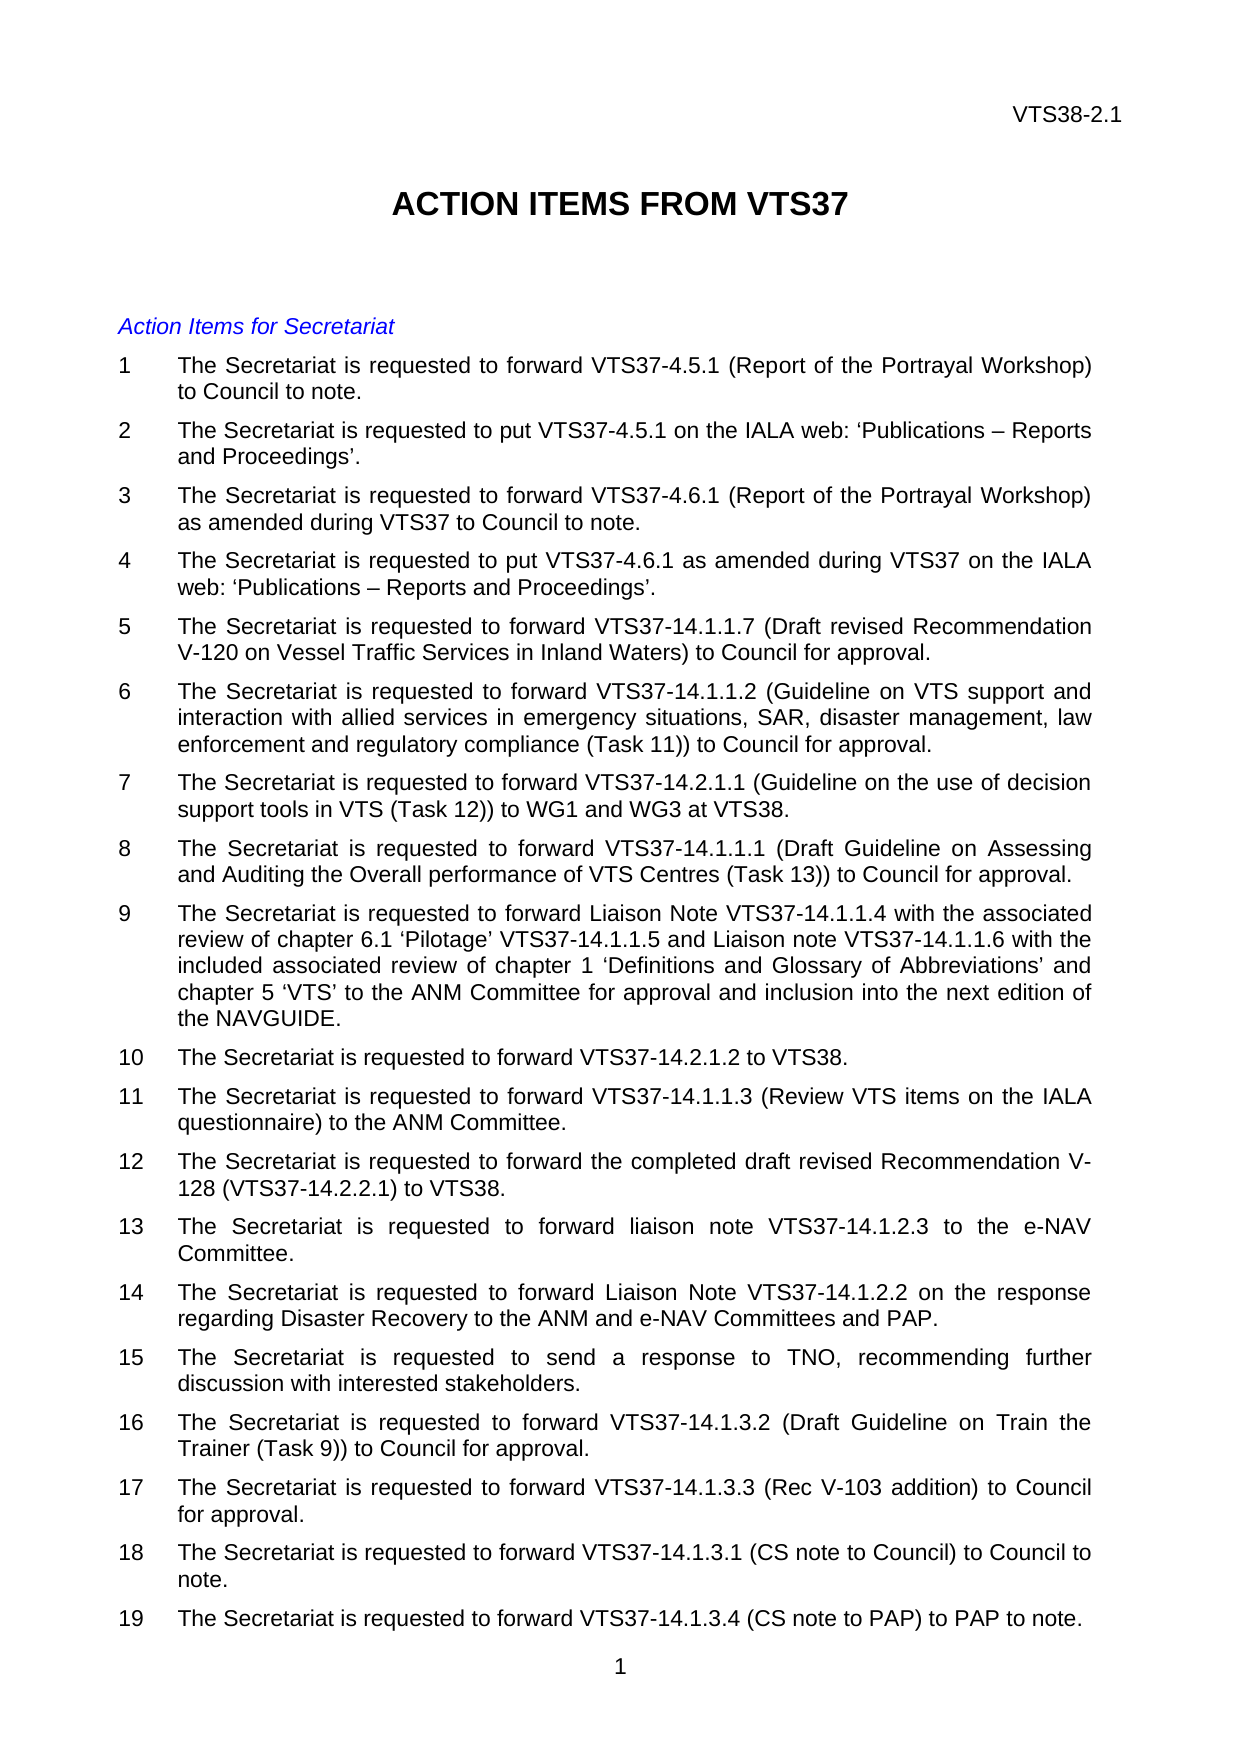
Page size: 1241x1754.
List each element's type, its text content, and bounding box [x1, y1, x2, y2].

text The Secretariat is requested to forward VTS37-14.1.3.4 (CS note to PAP) to PAP to note. 20 [118, 1604, 1092, 1631]
text The Secretariat is requested to forward VTS37-4.6.1 (Report of the Portrayal Workshop) as amended during VTS37 to Council to note. 10 [118, 482, 1092, 535]
text The Secretariat is requested to forward VTS37-14.1.3.2 (Draft Guideline on Train the Trainer (Task 9)) to Council for approval. 20 [118, 1409, 1092, 1462]
text The Secretariat is requested to forward VTS37-14.2.1.2 to VTS38. 16 [118, 1044, 1092, 1070]
text The Secretariat is requested to forward liaison note VTS37-14.1.2.3 to the e-NAV Committee. 18 [118, 1213, 1092, 1266]
text The Secretariat is requested to forward VTS37-14.1.1.3 (Review VTS items on the IALA questionnaire) to the ANM Committee. 17 [118, 1083, 1092, 1136]
text Action Items for Secretariat [118, 313, 1122, 339]
text The Secretariat is requested to forward VTS37-14.1.1.1 (Draft Guideline on Assessing and Auditing the Overall performance of VTS Centres (Task 13)) to Council for approval. 15 [118, 834, 1092, 887]
text The Secretariat is requested to forward VTS37-4.5.1 (Report of the Portrayal Workshop) to Council to note. 9 [118, 352, 1092, 404]
text The Secretariat is requested to put VTS37-4.5.1 on the IALA web: ‘Publications – Reports and Proceedings’. 9 [118, 417, 1092, 470]
text The Secretariat is requested to forward Liaison Note VTS37-14.1.2.2 on the response regarding Disaster Recovery to the ANM and e-NAV Committees and PAP. 19 [118, 1278, 1092, 1331]
text The Secretariat is requested to forward VTS37-14.2.1.1 (Guideline on the use of decision support tools in VTS (Task 12)) to WG1 and WG3 at VTS38. 15 [118, 769, 1092, 822]
text The Secretariat is requested to forward VTS37-14.1.1.7 (Draft revised Recommendation V-120 on Vessel Traffic Services in Inland Waters) to Council for approval. 13 [118, 613, 1092, 665]
text ACTION ITEMS FROM VTS37 [118, 184, 1122, 223]
text The Secretariat is requested to forward VTS37-14.1.3.3 (Rec V-103 addition) to Council for approval. 20 [118, 1474, 1092, 1527]
text The Secretariat is requested to forward the completed draft revised Recommendation V-128 (VTS37-14.2.2.1) to VTS38. 18 [118, 1148, 1092, 1201]
text The Secretariat is requested to forward VTS37-14.1.1.2 (Guideline on VTS support and interaction with allied services in emergency situations, SAR, disaster management, law enforcement and regulatory compliance (Task 11)) to Council for approval. 14 [118, 678, 1092, 757]
text The Secretariat is requested to send a response to TNO, recommending further discussion with interested stakeholders. 19 [118, 1344, 1092, 1396]
text The Secretariat is requested to forward Liaison Note VTS37-14.1.1.4 with the associated review of chapter 6.1 ‘Pilotage’ VTS37-14.1.1.5 and Liaison note VTS37-14.1.1.6 with the included associated review of chapter 1 ‘Definitions and Glossary of Abbreviations’ and chapter 5 ‘VTS’ to the ANM Committee for approval and inclusion into the next edition of the NAVGUIDE. 16 [118, 900, 1092, 1032]
text The Secretariat is requested to forward VTS37-14.1.3.1 (CS note to Council) to Council to note. 20 [118, 1539, 1092, 1592]
text The Secretariat is requested to put VTS37-4.6.1 as amended during VTS37 on the IALA web: ‘Publications – Reports and Proceedings’. 10 [118, 547, 1092, 600]
